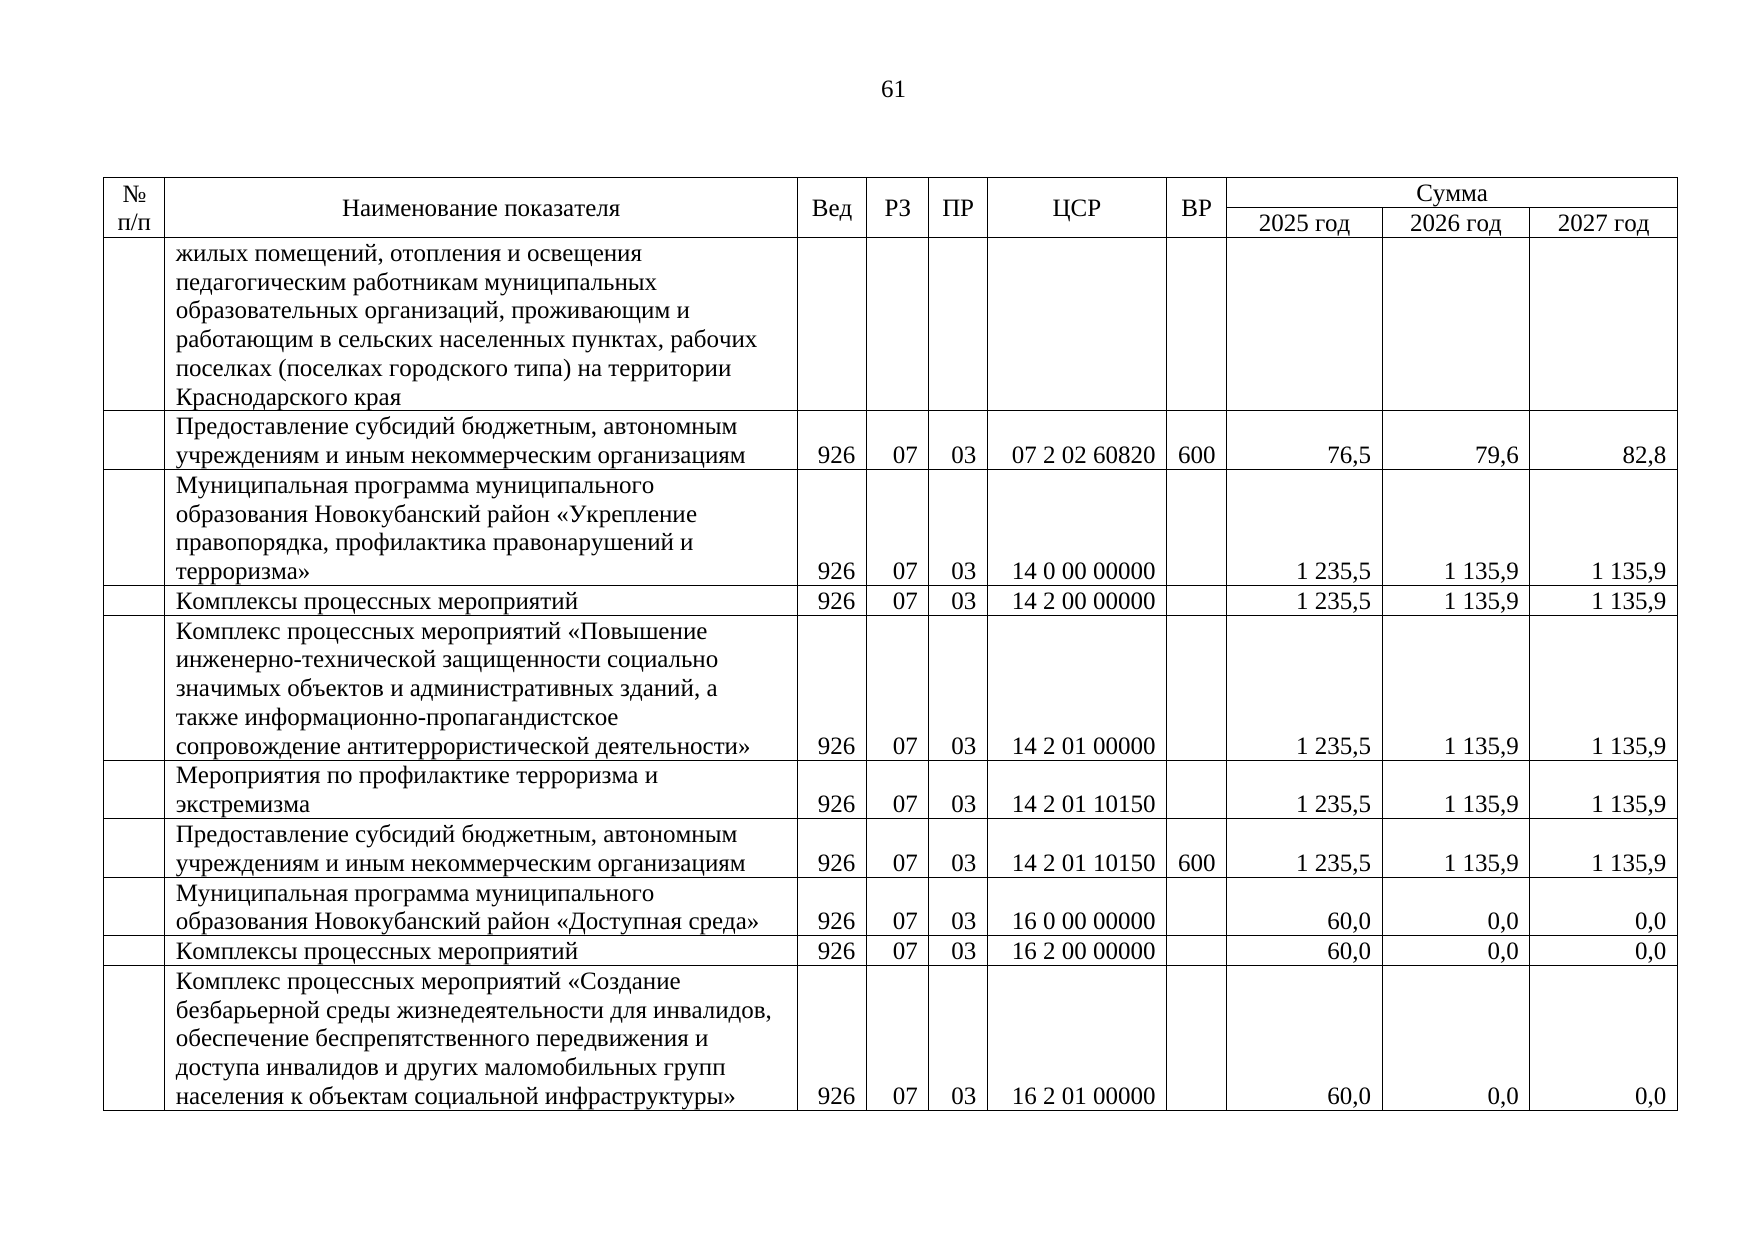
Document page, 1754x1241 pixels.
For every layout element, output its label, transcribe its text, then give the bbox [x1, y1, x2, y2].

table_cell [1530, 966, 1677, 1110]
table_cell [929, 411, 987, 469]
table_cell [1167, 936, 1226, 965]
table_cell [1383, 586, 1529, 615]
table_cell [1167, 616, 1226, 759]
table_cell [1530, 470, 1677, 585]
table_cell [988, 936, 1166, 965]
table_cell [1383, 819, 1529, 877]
table_header РЗ [867, 178, 928, 237]
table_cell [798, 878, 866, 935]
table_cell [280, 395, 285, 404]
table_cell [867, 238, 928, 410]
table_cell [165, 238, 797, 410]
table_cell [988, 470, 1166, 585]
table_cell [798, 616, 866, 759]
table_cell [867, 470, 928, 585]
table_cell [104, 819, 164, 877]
table_header Сумма [1227, 178, 1677, 207]
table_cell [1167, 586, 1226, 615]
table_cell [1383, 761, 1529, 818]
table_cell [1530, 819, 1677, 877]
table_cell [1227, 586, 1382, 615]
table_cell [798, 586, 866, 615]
table_header ВР [1167, 178, 1226, 237]
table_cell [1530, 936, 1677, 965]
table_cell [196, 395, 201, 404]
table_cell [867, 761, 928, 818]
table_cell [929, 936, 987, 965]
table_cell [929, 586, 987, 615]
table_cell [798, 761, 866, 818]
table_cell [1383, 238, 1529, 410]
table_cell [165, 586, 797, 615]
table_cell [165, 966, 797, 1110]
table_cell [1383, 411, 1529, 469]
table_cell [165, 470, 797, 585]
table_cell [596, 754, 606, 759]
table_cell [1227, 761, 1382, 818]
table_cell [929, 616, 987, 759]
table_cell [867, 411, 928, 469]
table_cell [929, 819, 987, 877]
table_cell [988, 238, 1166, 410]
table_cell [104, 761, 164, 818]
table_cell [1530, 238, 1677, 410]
table_header ПР [929, 178, 987, 237]
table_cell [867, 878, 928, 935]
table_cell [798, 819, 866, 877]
table_cell 2026 год [1383, 208, 1529, 237]
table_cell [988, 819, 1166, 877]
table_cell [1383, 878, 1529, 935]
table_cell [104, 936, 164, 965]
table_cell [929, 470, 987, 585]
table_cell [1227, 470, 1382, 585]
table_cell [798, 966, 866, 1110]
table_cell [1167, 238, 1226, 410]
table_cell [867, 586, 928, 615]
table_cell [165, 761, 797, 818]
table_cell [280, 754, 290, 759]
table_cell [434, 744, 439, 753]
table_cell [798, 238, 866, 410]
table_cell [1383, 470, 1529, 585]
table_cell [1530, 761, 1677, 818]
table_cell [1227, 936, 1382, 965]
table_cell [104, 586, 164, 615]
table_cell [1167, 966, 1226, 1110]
table_header ЦСР [988, 178, 1166, 237]
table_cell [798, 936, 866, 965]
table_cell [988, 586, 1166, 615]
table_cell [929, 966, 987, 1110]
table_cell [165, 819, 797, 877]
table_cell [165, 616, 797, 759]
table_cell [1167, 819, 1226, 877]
table_header № п/п [104, 178, 164, 237]
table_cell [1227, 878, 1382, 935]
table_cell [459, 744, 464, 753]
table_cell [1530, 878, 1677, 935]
table_header Наименование показателя [165, 178, 797, 237]
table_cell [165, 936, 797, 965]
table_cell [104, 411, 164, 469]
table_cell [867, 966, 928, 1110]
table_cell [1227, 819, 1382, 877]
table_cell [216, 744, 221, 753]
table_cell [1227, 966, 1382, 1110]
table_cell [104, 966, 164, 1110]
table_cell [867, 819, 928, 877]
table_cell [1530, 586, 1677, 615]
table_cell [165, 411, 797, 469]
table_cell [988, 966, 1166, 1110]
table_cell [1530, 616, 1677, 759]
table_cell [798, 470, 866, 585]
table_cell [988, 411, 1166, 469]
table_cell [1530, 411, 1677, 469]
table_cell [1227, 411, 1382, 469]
table_header Вед [798, 178, 866, 237]
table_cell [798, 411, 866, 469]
table_cell 2025 год [1227, 208, 1382, 237]
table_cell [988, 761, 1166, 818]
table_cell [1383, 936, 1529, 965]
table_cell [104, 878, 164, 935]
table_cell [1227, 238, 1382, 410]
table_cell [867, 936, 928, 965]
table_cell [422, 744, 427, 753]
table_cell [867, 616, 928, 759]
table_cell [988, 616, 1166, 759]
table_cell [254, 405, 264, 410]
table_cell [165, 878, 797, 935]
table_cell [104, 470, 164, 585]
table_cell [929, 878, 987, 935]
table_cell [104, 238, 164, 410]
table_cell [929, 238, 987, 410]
table_cell 2027 год [1530, 208, 1677, 237]
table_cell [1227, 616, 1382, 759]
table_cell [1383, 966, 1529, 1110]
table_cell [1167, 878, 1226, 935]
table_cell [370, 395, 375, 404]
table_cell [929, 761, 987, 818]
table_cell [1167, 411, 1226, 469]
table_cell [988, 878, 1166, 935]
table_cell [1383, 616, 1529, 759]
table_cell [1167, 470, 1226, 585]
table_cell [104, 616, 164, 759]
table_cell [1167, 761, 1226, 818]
